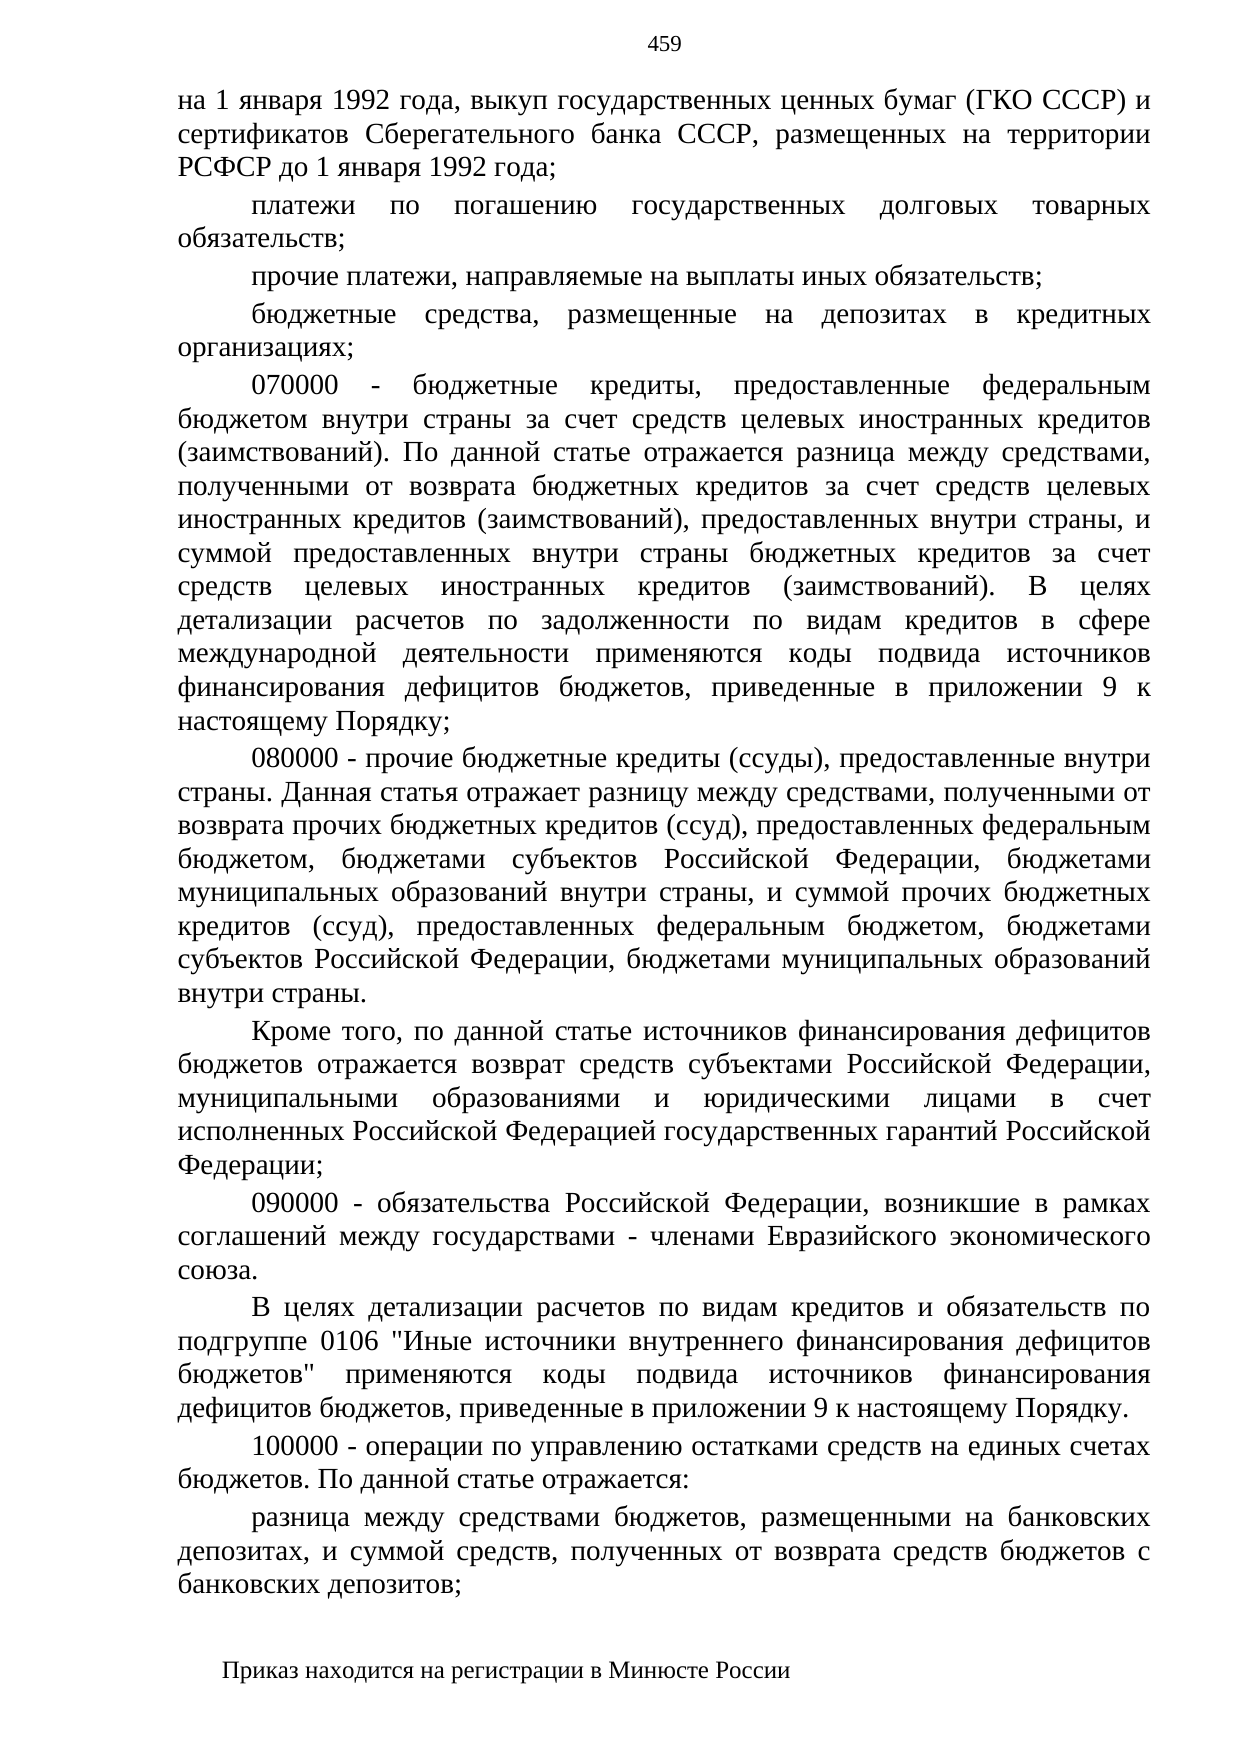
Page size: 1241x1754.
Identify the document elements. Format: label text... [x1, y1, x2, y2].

text В целях детализации расчетов по видам кредитов и обязательств по подгруппе 0106 "Иные источники внутреннего финансирования дефицитов бюджетов" применяются коды подвида источников финансирования дефицитов бюджетов, приведенные в приложении 9 к настоящему Порядку. [177, 1289, 1152, 1424]
text Кроме того, по данной статье источников финансирования дефицитов бюджетов отражается возврат средств субъектами Российской Федерации, муниципальными образованиями и юридическими лицами в счет исполненных Российской Федерацией государственных гарантий Российской Федерации; [177, 1013, 1152, 1181]
text прочие платежи, направляемые на выплаты иных обязательств; [177, 258, 1152, 292]
text платежи по погашению государственных долговых товарных обязательств; [177, 187, 1152, 254]
text разница между средствами бюджетов, размещенными на банковских депозитах, и суммой средств, полученных от возврата средств бюджетов с банковских депозитов; [177, 1499, 1152, 1600]
text 080000 - прочие бюджетные кредиты (ссуды), предоставленные внутри страны. Данная статья отражает разницу между средствами, полученными от возврата прочих бюджетных кредитов (ссуд), предоставленных федеральным бюджетом, бюджетами субъектов Российской Федерации, бюджетами муниципальных образований внутри страны, и суммой прочих бюджетных кредитов (ссуд), предоставленных федеральным бюджетом, бюджетами субъектов Российской Федерации, бюджетами муниципальных образований внутри страны. [177, 740, 1152, 1009]
text 070000 - бюджетные кредиты, предоставленные федеральным бюджетом внутри страны за счет средств целевых иностранных кредитов (заимствований). По данной статье отражается разница между средствами, полученными от возврата бюджетных кредитов за счет средств целевых иностранных кредитов (заимствований), предоставленных внутри страны, и суммой предоставленных внутри страны бюджетных кредитов за счет средств целевых иностранных кредитов (заимствований). В целях детализации расчетов по задолженности по видам кредитов в сфере международной деятельности применяются коды подвида источников финансирования дефицитов бюджетов, приведенные в приложении 9 к настоящему Порядку; [177, 367, 1152, 736]
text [177, 82, 1152, 183]
text 100000 - операции по управлению остатками средств на единых счетах бюджетов. По данной статье отражается: [177, 1428, 1152, 1495]
text 090000 - обязательства Российской Федерации, возникшие в рамках соглашений между государствами - членами Евразийского экономического союза. [177, 1185, 1152, 1285]
text бюджетные средства, размещенные на депозитах в кредитных организациях; [177, 296, 1152, 363]
